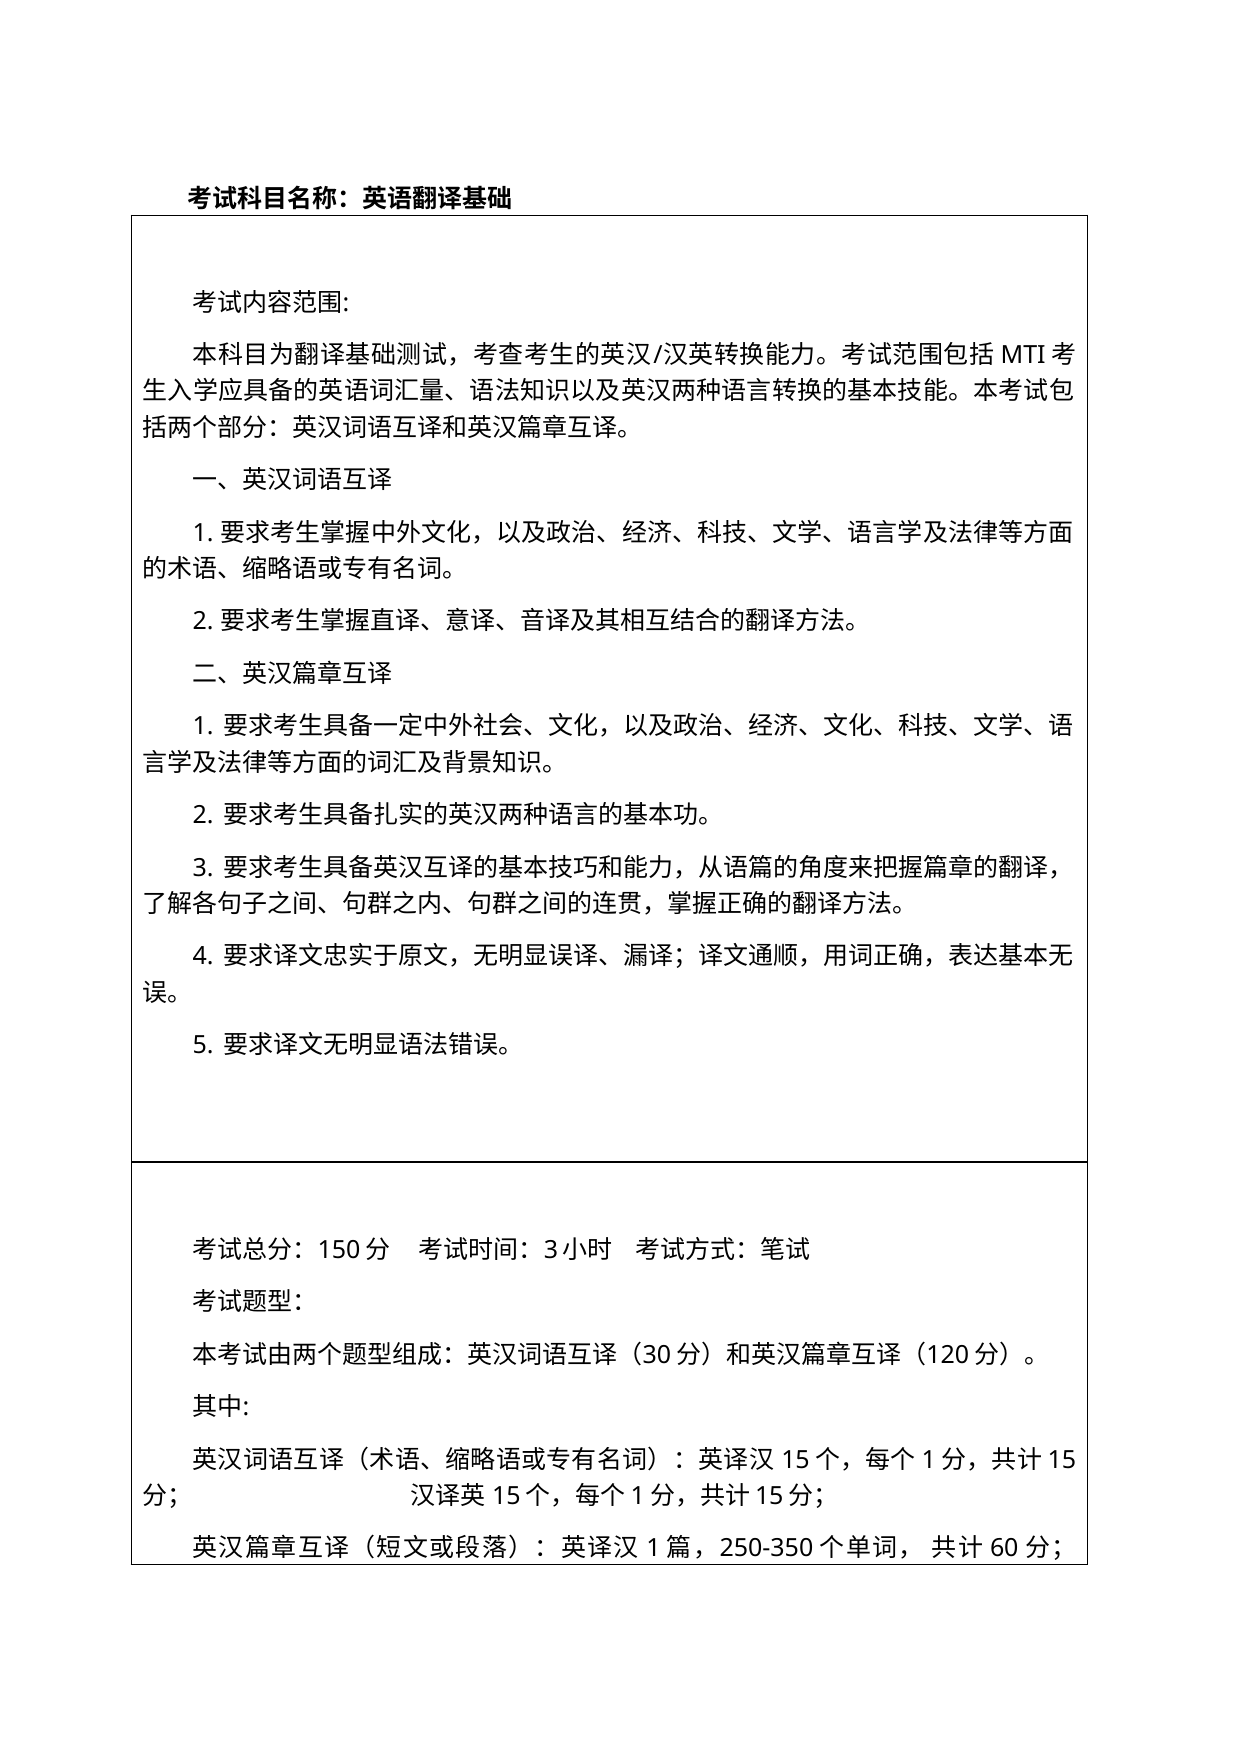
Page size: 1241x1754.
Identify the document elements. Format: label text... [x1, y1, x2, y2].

table_header 考试内容范围: 本科目为翻译基础测试，考查考生的英汉/汉英转换能力。考试范围包括MTI考生入学应具备的英语词汇量、语法知识以及英汉两种语言转换的基本技能。本考试包括两个部分：英汉词语互译和英汉篇章互译。 一、英汉词语互译 1. 要求考生掌握中外文化，以及政治、经济、科技、文学、语言学及法律等方面的术语、缩略语或专有名词。 2. 要求考生掌握直译、意译、音译及其相互结合的翻译方法。 英汉篇章互译 要求考生具备一定中外社会、文化，以及政治、经济、文化、科技、文学、语言学及法律等方面的词汇及背景知识。 要求考生具备扎实的英汉两种语言的基本功。 要求考生具备英汉互译的基本技巧和能力，从语篇的角度来把握篇章的翻译，了解各句子之间、句群之内、句群之间的连贯，掌握正确的翻译方法。 要求译文忠实于原文，无明显误译、漏译；译文通顺，用词正确，表达基本无误。 要求译文无明显语法错误。 [132, 216, 1087, 1161]
text 考试科目名称：英语翻译基础 [187, 178, 1053, 214]
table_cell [132, 1163, 1087, 1564]
